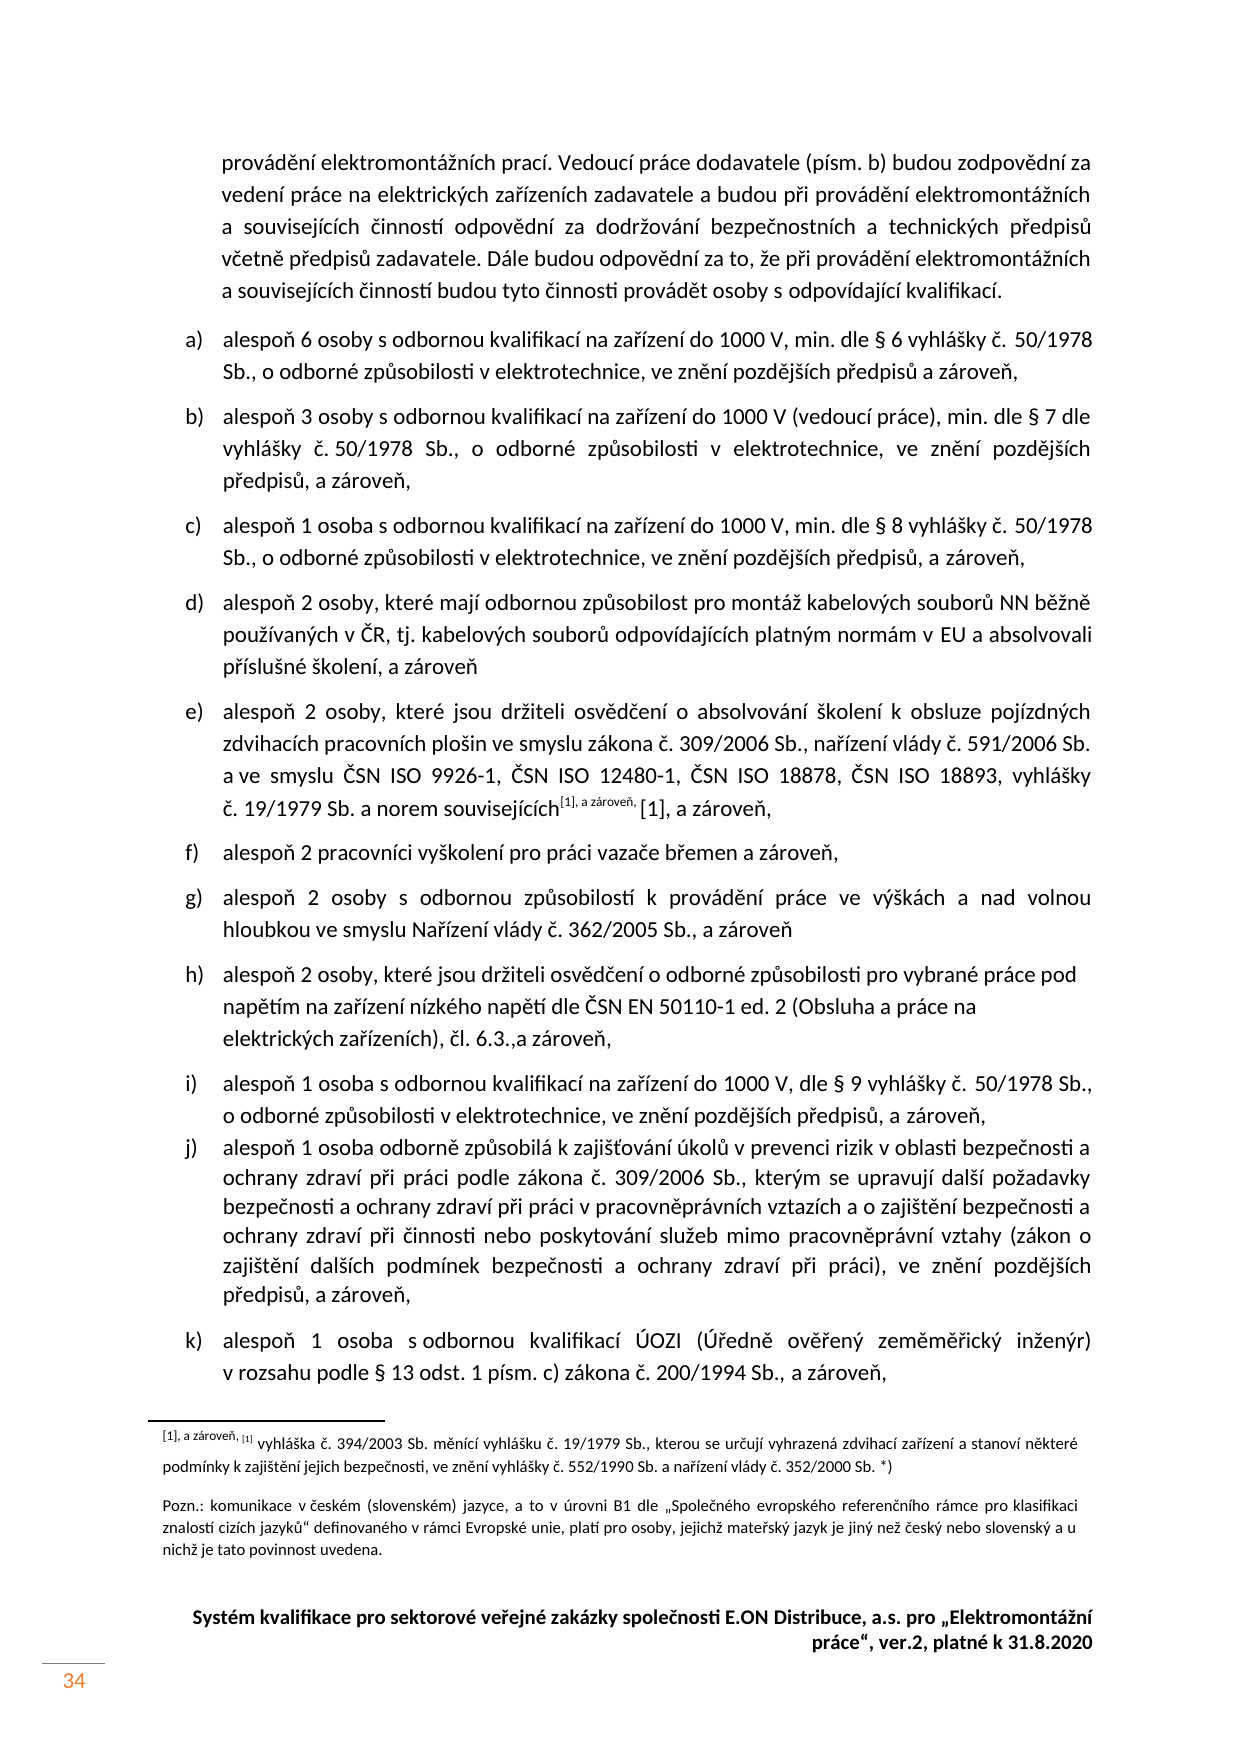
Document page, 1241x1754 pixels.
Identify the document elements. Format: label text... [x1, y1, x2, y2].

list alespoň 2 osoby, které jsou držiteli osvědčení o odborné způsobilosti pro vybrané práce pod napětím na zařízení nízkého napětí dle ČSN EN 50110-1 ed. 2 (Obsluha a práce na elektrických zařízeních), čl. 6.3.,a zároveň, [185, 960, 1093, 1052]
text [221, 148, 1093, 304]
list alespoň 2 osoby s odbornou způsobilostí k provádění práce ve výškách a nad volnou hloubkou ve smyslu Nařízení vlády č. 362/2005 Sb., a zároveň [185, 883, 1093, 943]
list alespoň 3 osoby s odbornou kvalifikací na zařízení do 1000 V (vedoucí práce), min. dle § 7 dle vyhlášky č. 50/1978 Sb., o odborné způsobilosti v elektrotechnice, ve znění pozdějších předpisů, a zároveň, [185, 402, 1093, 494]
list alespoň 6 osoby s odbornou kvalifikací na zařízení do 1000 V, min. dle § 6 vyhlášky č. 50/1978 Sb., o odborné způsobilosti v elektrotechnice, ve znění pozdějších předpisů a zároveň, [185, 325, 1093, 385]
list alespoň 1 osoba s odbornou kvalifikací na zařízení do 1000 V, dle § 9 vyhlášky č. 50/1978 Sb., o odborné způsobilosti v elektrotechnice, ve znění pozdějších předpisů, a zároveň, [185, 1069, 1093, 1129]
list alespoň 2 osoby, které jsou držiteli osvědčení o absolvování školení k obsluze pojízdných zdvihacích pracovních plošin ve smyslu zákona č. 309/2006 Sb., nařízení vlády č. 591/2006 Sb. a ve smyslu ČSN ISO 9926-1, ČSN ISO 12480-1, ČSN ISO 18878, ČSN ISO 18893, vyhlášky č. 19/1979 Sb. a norem souvisejících[1], a zároveň, [185, 697, 1093, 822]
list alespoň 2 osoby, které mají odbornou způsobilost pro montáž kabelových souborů NN běžně používaných v ČR, tj. kabelových souborů odpovídajících platným normám v EU a absolvovali příslušné školení, a zároveň [185, 588, 1093, 680]
list alespoň 1 osoba odborně způsobilá k zajišťování úkolů v prevenci rizik v oblasti bezpečnosti a ochrany zdraví při práci podle zákona č. 309/2006 Sb., kterým se upravují další požadavky bezpečnosti a ochrany zdraví při práci v pracovněprávních vztazích a o zajištění bezpečnosti a ochrany zdraví při činnosti nebo poskytování služeb mimo pracovněprávní vztahy (zákon o zajištění dalších podmínek bezpečnosti a ochrany zdraví při práci), ve znění pozdějších předpisů, a zároveň, [185, 1133, 1093, 1308]
list alespoň 2 pracovníci vyškolení pro práci vazače břemen a zároveň, [185, 838, 1093, 866]
list alespoň 1 osoba s odbornou kvalifikací na zařízení do 1000 V, min. dle § 8 vyhlášky č. 50/1978 Sb., o odborné způsobilosti v elektrotechnice, ve znění pozdějších předpisů, a zároveň, [185, 511, 1093, 571]
list alespoň 1 osoba s odbornou kvalifikací ÚOZI (Úředně ověřený zeměměřický inženýr) v rozsahu podle § 13 odst. 1 písm. c) zákona č. 200/1994 Sb., a zároveň, [185, 1326, 1093, 1386]
